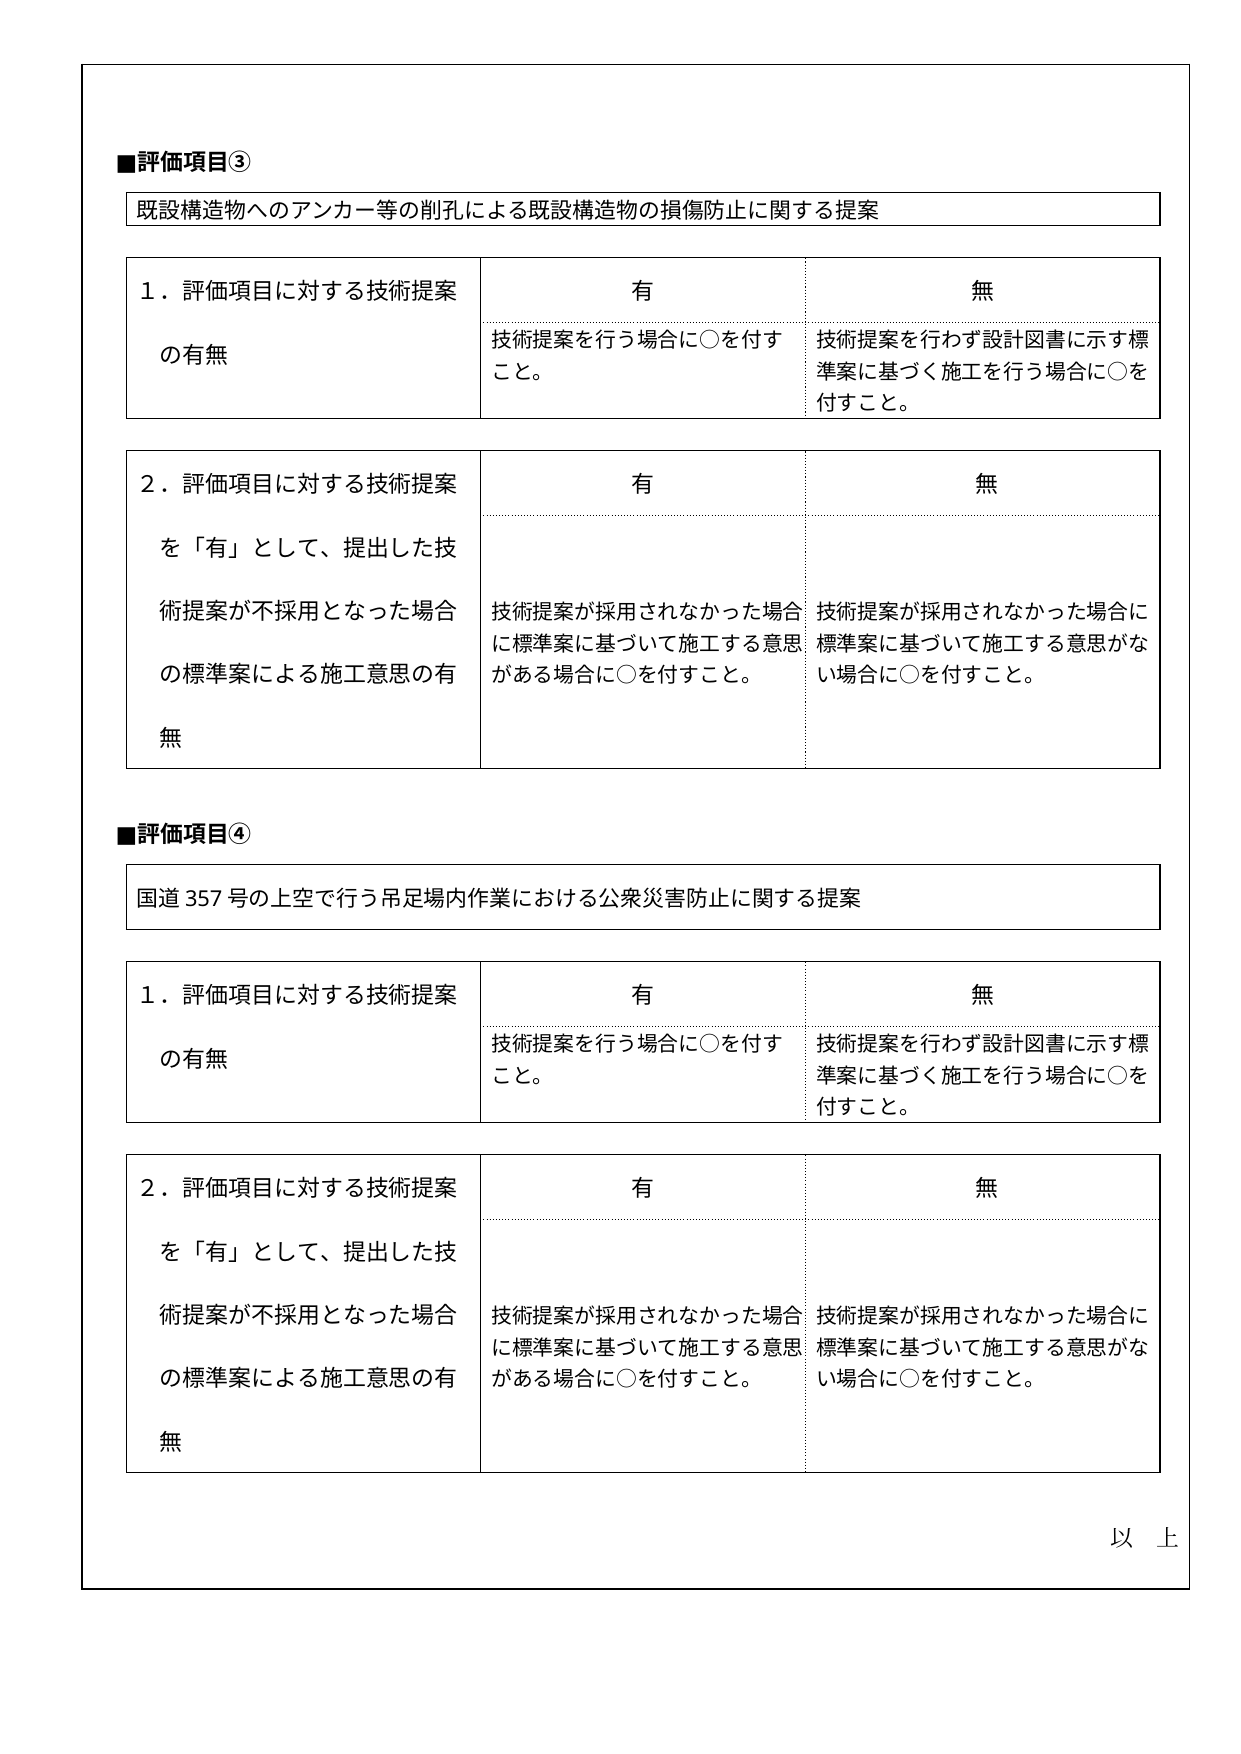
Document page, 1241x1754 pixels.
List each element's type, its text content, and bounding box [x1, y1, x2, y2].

table_header ■評価項目③ ■評価項目④ 以 上 [83, 65, 1189, 1588]
